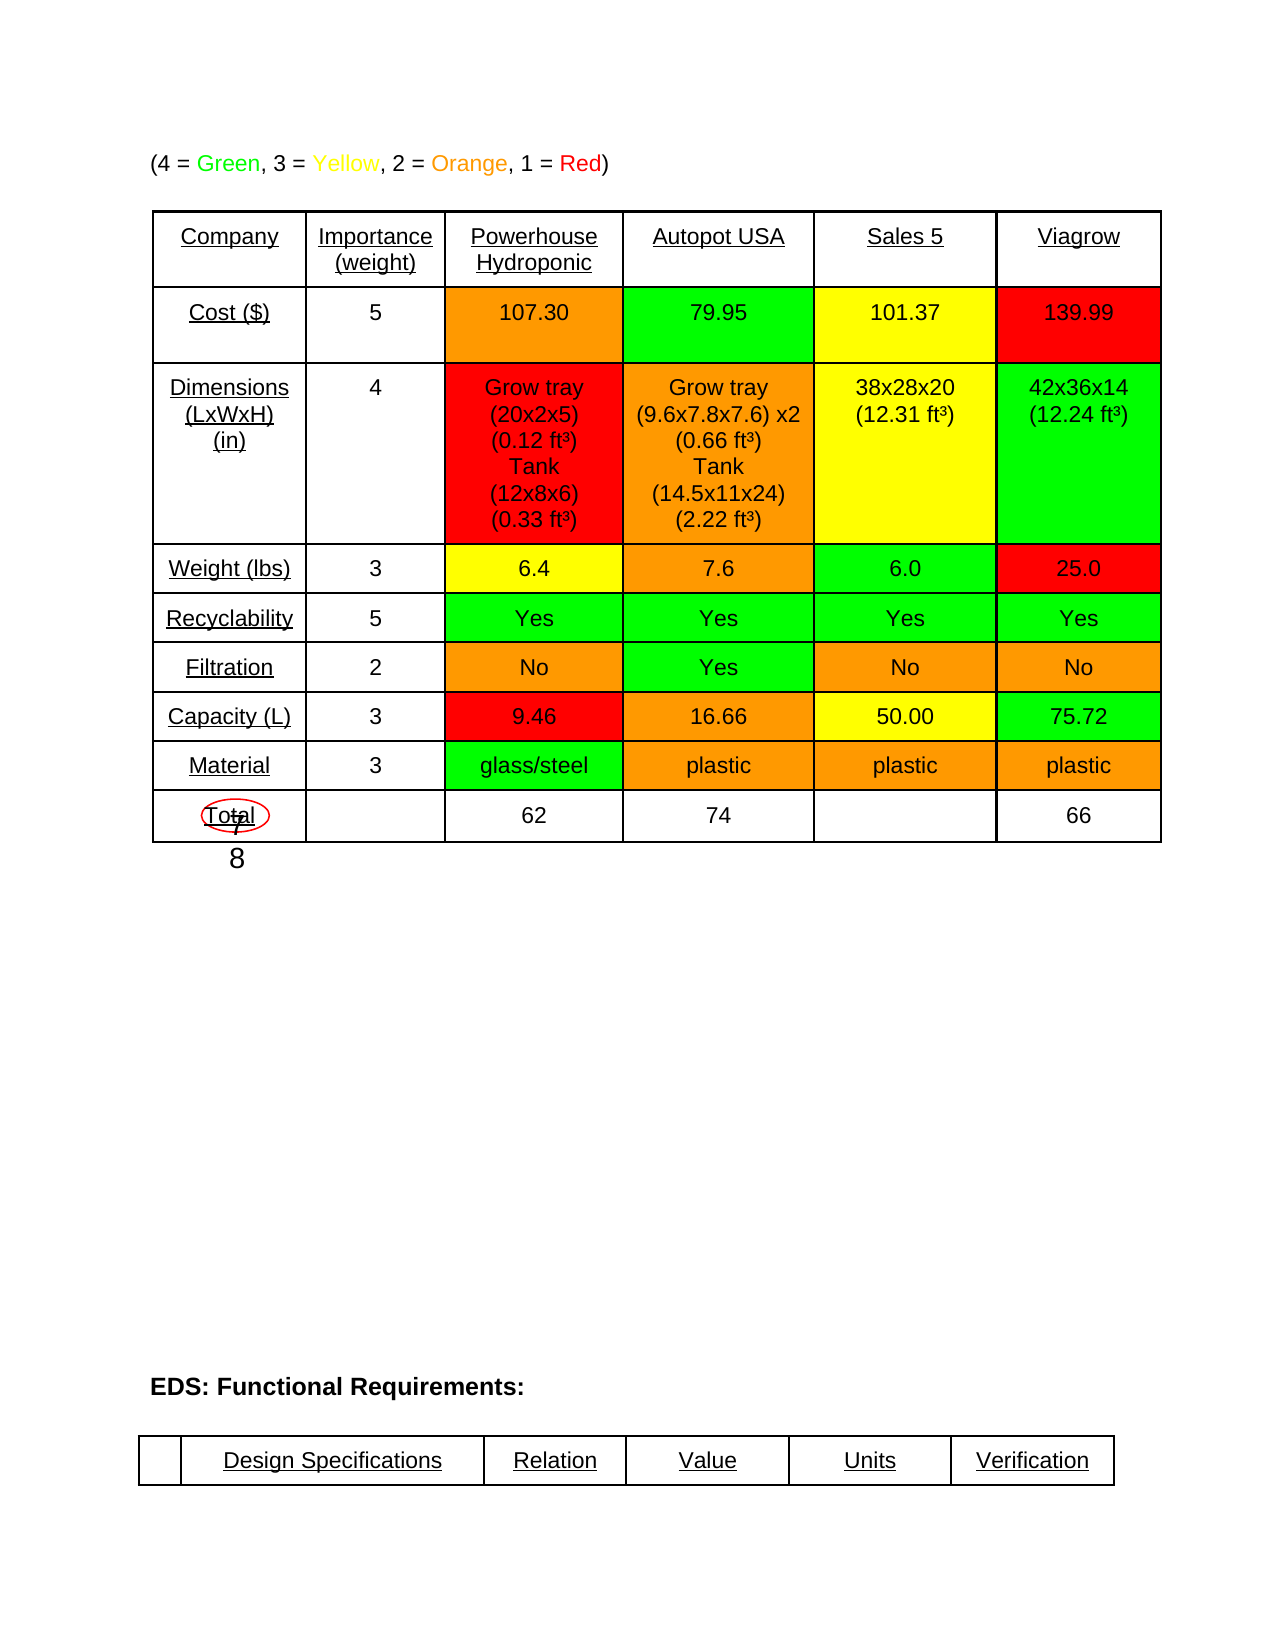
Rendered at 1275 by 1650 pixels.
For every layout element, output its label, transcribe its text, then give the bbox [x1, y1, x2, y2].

table_cell Yes [446, 594, 622, 641]
table_header Importance (weight) [307, 213, 444, 286]
table_cell [307, 791, 444, 841]
table_cell 42x36x14 (12.24 ft³) [998, 364, 1160, 543]
table_cell No [998, 643, 1160, 691]
table_cell Total [154, 791, 305, 841]
table_cell Grow tray (9.6x7.8x7.6) x2 (0.66 ft³) Tank (14.5x11x24) (2.22 ft³) [624, 364, 813, 543]
table_cell 3 [307, 693, 444, 740]
table_cell plastic [815, 742, 995, 789]
table_cell Grow tray (20x2x5) (0.12 ft³) Tank (12x8x6) (0.33 ft³) [446, 364, 622, 543]
table_cell Capacity (L) [154, 693, 305, 740]
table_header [182, 1437, 483, 1484]
table_cell 79.95 [624, 288, 813, 362]
table_cell 38x28x20 (12.31 ft³) [815, 364, 995, 543]
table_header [485, 1437, 625, 1484]
text EDS: Functional Requirements: [150, 1372, 1125, 1400]
table_cell Yes [998, 594, 1160, 641]
table_cell 25.0 [998, 545, 1160, 592]
table_cell Weight (lbs) [154, 545, 305, 592]
table_cell 101.37 [815, 288, 995, 362]
table_cell 62 [446, 791, 622, 841]
table_cell 2 [307, 643, 444, 691]
table_header Value [627, 1437, 788, 1484]
table_cell Cost ($) [154, 288, 305, 362]
table_header [140, 1437, 180, 1484]
table_cell glass/steel [446, 742, 622, 789]
text (4 = Green, 3 = Yellow, 2 = Orange, 1 = Red) [150, 150, 1125, 176]
table_cell 107.30 [446, 288, 622, 362]
table_cell 5 [307, 594, 444, 641]
table_cell plastic [624, 742, 813, 789]
table_cell Yes [624, 643, 813, 691]
table_cell No [815, 643, 995, 691]
table_header Sales 5 [815, 213, 995, 286]
table_header Viagrow [998, 213, 1160, 286]
table_cell 7.6 [624, 545, 813, 592]
table_header Autopot USA [624, 213, 813, 286]
table_cell 139.99 [998, 288, 1160, 362]
table_cell 16.66 [624, 693, 813, 740]
table_cell 9.46 [446, 693, 622, 740]
table_cell 6.0 [815, 545, 995, 592]
table_cell 5 [307, 288, 444, 362]
table_cell 4 [307, 364, 444, 543]
table_header Company [154, 213, 305, 286]
table_cell Material [154, 742, 305, 789]
table_cell Yes [815, 594, 995, 641]
table_cell 75.72 [998, 693, 1160, 740]
table_header Powerhouse Hydroponic [446, 213, 622, 286]
table_cell plastic [998, 742, 1160, 789]
table_cell Dimensions (LxWxH) (in) [154, 364, 305, 543]
table_cell 6.4 [446, 545, 622, 592]
table_cell [815, 791, 995, 841]
table_cell 3 [307, 545, 444, 592]
table_cell 74 [624, 791, 813, 841]
table_header Verification Method [952, 1437, 1113, 1484]
table_cell 3 [307, 742, 444, 789]
table_cell Yes [624, 594, 813, 641]
table_cell No [446, 643, 622, 691]
table_header Units [790, 1437, 950, 1484]
table_cell Filtration [154, 643, 305, 691]
table_cell 50.00 [815, 693, 995, 740]
table_cell 66 [998, 791, 1160, 841]
table_cell Recyclability [154, 594, 305, 641]
